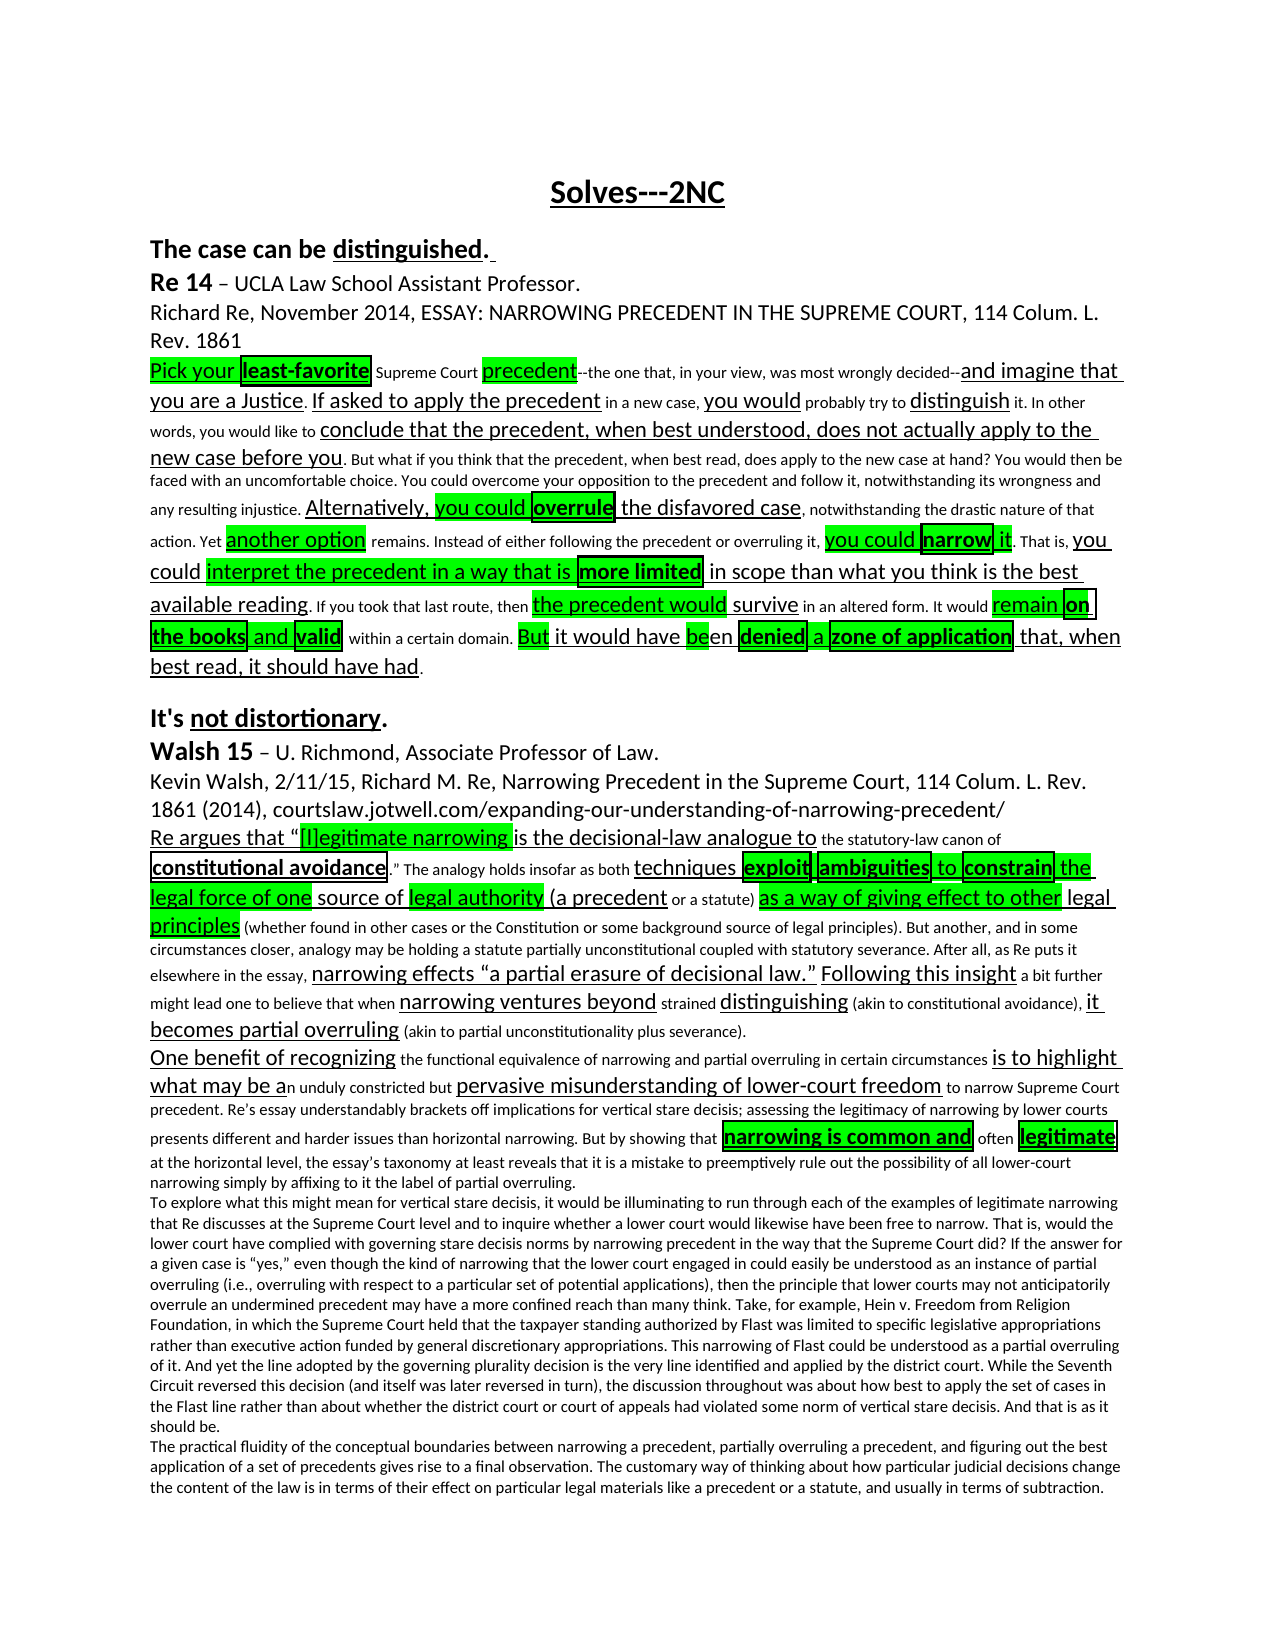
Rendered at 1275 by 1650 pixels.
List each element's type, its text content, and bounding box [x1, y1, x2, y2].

text Re 14 – UCLA Law School Assistant Professor. [150, 265, 1125, 298]
text Kevin Walsh, 2/11/15, Richard M. Re, Narrowing Precedent in the Supreme Court, 114 Colum. L. Rev. 1861 (2014), courtslaw.jotwell.com/expanding-our-understanding-of-narrowing-precedent/ [150, 767, 1125, 823]
text To explore what this might mean for vertical stare decisis, it would be illuminating to run through each of the examples of legitimate narrowing that Re discusses at the Supreme Court level and to inquire whether a lower court would likewise have been free to narrow. That is, would the lower court have complied with governing stare decisis norms by narrowing precedent in the way that the Supreme Court did? If the answer for a given case is “yes,” even though the kind of narrowing that the lower court engaged in could easily be understood as an instance of partial overruling (i.e., overruling with respect to a particular set of potential applications), then the principle that lower courts may not anticipatorily overrule an undermined precedent may have a more confined reach than many think. Take, for example, Hein v. Freedom from Religion Foundation, in which the Supreme Court held that the taxpayer standing authorized by Flast was limited to specific legislative appropriations rather than executive action funded by general discretionary appropriations. This narrowing of Flast could be understood as a partial overruling of it. And yet the line adopted by the governing plurality decision is the very line identified and applied by the district court. While the Seventh Circuit reversed this decision (and itself was later reversed in turn), the discussion throughout was about how best to apply the set of cases in the Flast line rather than about whether the district court or court of appeals had violated some norm of vertical stare decisis. And that is as it should be. [150, 1193, 1125, 1436]
text Pick your least-favorite Supreme Court precedent--the one that, in your view, was most wrongly decided--and imagine that you are a Justice. If asked to apply the precedent in a new case, you would probably try to distinguish it. In other words, you would like to conclude that the precedent, when best understood, does not actually apply to the new case before you. But what if you think that the precedent, when best read, does apply to the new case at hand? You would then be faced with an uncomfortable choice. You could overcome your opposition to the precedent and follow it, notwithstanding its wrongness and any resulting injustice. Alternatively, you could overrule the disfavored case, notwithstanding the drastic nature of that action. Yet another option remains. Instead of either following the precedent or overruling it, you could narrow it. That is, you could interpret the precedent in a way that is more limited in scope than what you think is the best available reading. If you took that last route, then the precedent would survive in an altered form. It would remain on the books and valid within a certain domain. But it would have been denied a zone of application that, when best read, it should have had. [150, 354, 1125, 680]
subtitle Solves---2NC [150, 171, 1125, 212]
text Re argues that “[l]egitimate narrowing is the decisional-law analogue to the statutory-law canon of constitutional avoidance.” The analogy holds insofar as both techniques exploit ambiguities to constrain the legal force of one source of legal authority (a precedent or a statute) as a way of giving effect to other legal principles (whether found in other cases or the Constitution or some background source of legal principles). But another, and in some circumstances closer, analogy may be holding a statute partially unconstitutional coupled with statutory severance. After all, as Re puts it elsewhere in the essay, narrowing effects “a partial erasure of decisional law.” Following this insight a bit further might lead one to believe that when narrowing ventures beyond strained distinguishing (akin to constitutional avoidance), it becomes partial overruling (akin to partial unconstitutionality plus severance). [150, 823, 1125, 1043]
text Richard Re, November 2014, ESSAY: NARROWING PRECEDENT IN THE SUPREME COURT, 114 Colum. L. Rev. 1861 [150, 298, 1125, 354]
subtitle It's not distortionary. [150, 701, 1125, 734]
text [150, 1436, 1125, 1497]
text Walsh 15 – U. Richmond, Associate Professor of Law. [150, 734, 1125, 767]
subtitle The case can be distinguished. [150, 232, 1125, 265]
text One benefit of recognizing the functional equivalence of narrowing and partial overruling in certain circumstances is to highlight what may be an unduly constricted but pervasive misunderstanding of lower-court freedom to narrow Supreme Court precedent. Re’s essay understandably brackets off implications for vertical stare decisis; assessing the legitimacy of narrowing by lower courts presents different and harder issues than horizontal narrowing. But by showing that narrowing is common and often legitimate at the horizontal level, the essay’s taxonomy at least reveals that it is a mistake to preemptively rule out the possibility of all lower-court narrowing simply by affixing to it the label of partial overruling. [150, 1043, 1125, 1193]
